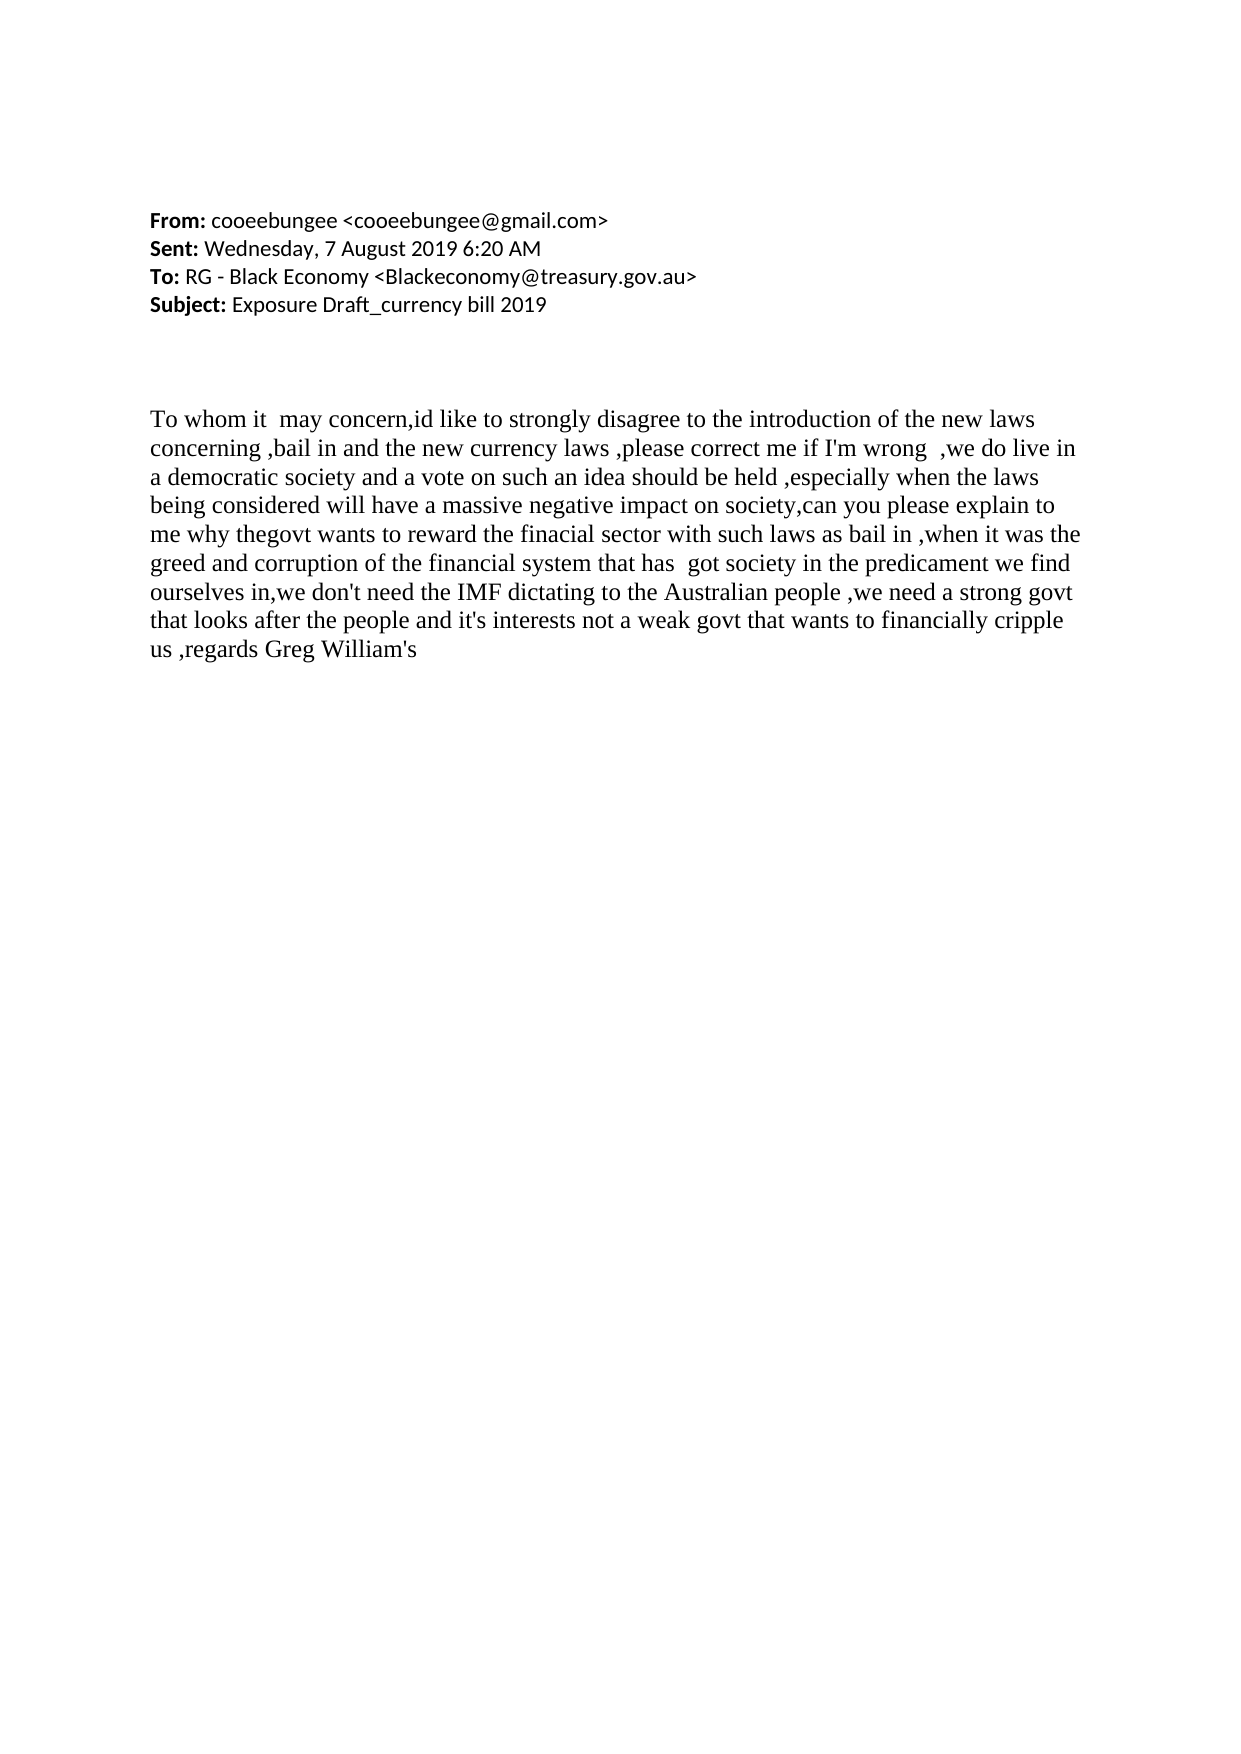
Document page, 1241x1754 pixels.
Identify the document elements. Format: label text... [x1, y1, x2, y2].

text To whom it may concern,id like to strongly disagree to the introduction of the new laws concerning ,bail in and the new currency laws ,please correct me if I'm wrong ,we do live in a democratic society and a vote on such an idea should be held ,especially when the laws being considered will have a massive negative impact on society,can you please explain to me why thegovt wants to reward the finacial sector with such laws as bail in ,when it was the greed and corruption of the financial system that has got society in the predicament we find ourselves in,we don't need the IMF dictating to the Australian people ,we need a strong govt that looks after the people and it's interests not a weak govt that wants to financially cripple us ,regards Greg William's [150, 404, 1090, 663]
text From: cooeebungee <cooeebungee@gmail.com> Sent: Wednesday, 7 August 2019 6:20 AM To: RG - Black Economy <Blackeconomy@treasury.gov.au> Subject: Exposure Draft_currency bill 2019 [150, 206, 1090, 318]
